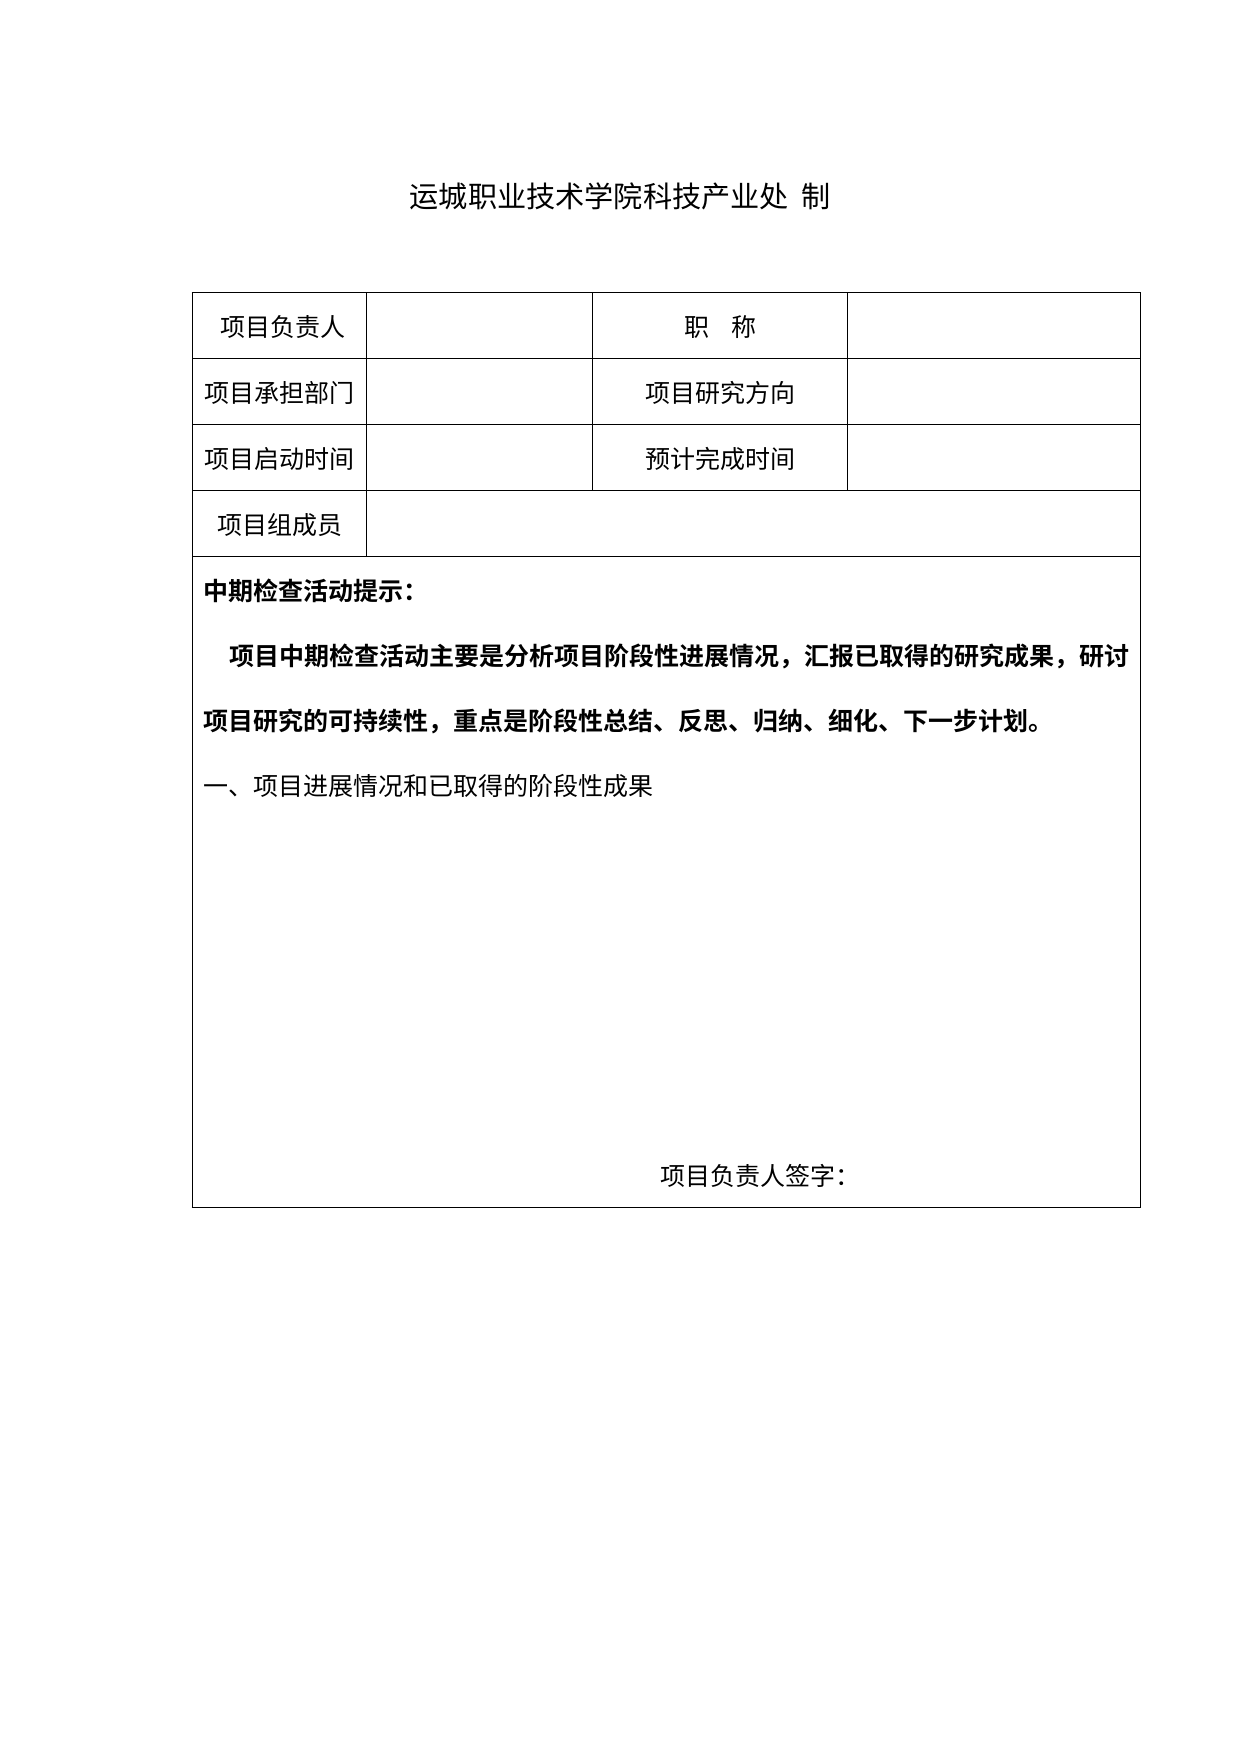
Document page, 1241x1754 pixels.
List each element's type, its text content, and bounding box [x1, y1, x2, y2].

table_cell 项目组成员 [193, 491, 366, 556]
table_cell 项目研究方向 [593, 359, 847, 424]
table_header 职 称 [593, 293, 847, 358]
table_header 项目负责人 [193, 293, 366, 358]
table_header [367, 293, 592, 358]
table_cell 预计完成时间 [593, 425, 847, 490]
table_cell 项目承担部门 [193, 359, 366, 424]
table_cell 中期检查活动提示： 项目中期检查活动主要是分析项目阶段性进展情况，汇报已取得的研究成果，研讨项目研究的可持续性，重点是阶段性总结、反思、归纳、细化、下一步计划。 一、项目进展情况和已取得的阶段性成果 项目负责人签字： [193, 557, 1140, 1207]
table_cell [367, 359, 592, 424]
table_cell 项目启动时间 [193, 425, 366, 490]
table_cell [367, 425, 592, 490]
table_header [848, 293, 1140, 358]
table_cell [848, 425, 1140, 490]
table_cell [367, 491, 1140, 556]
table_cell [848, 359, 1140, 424]
text 运城职业技术学院科技产业处 制 [187, 162, 1053, 227]
